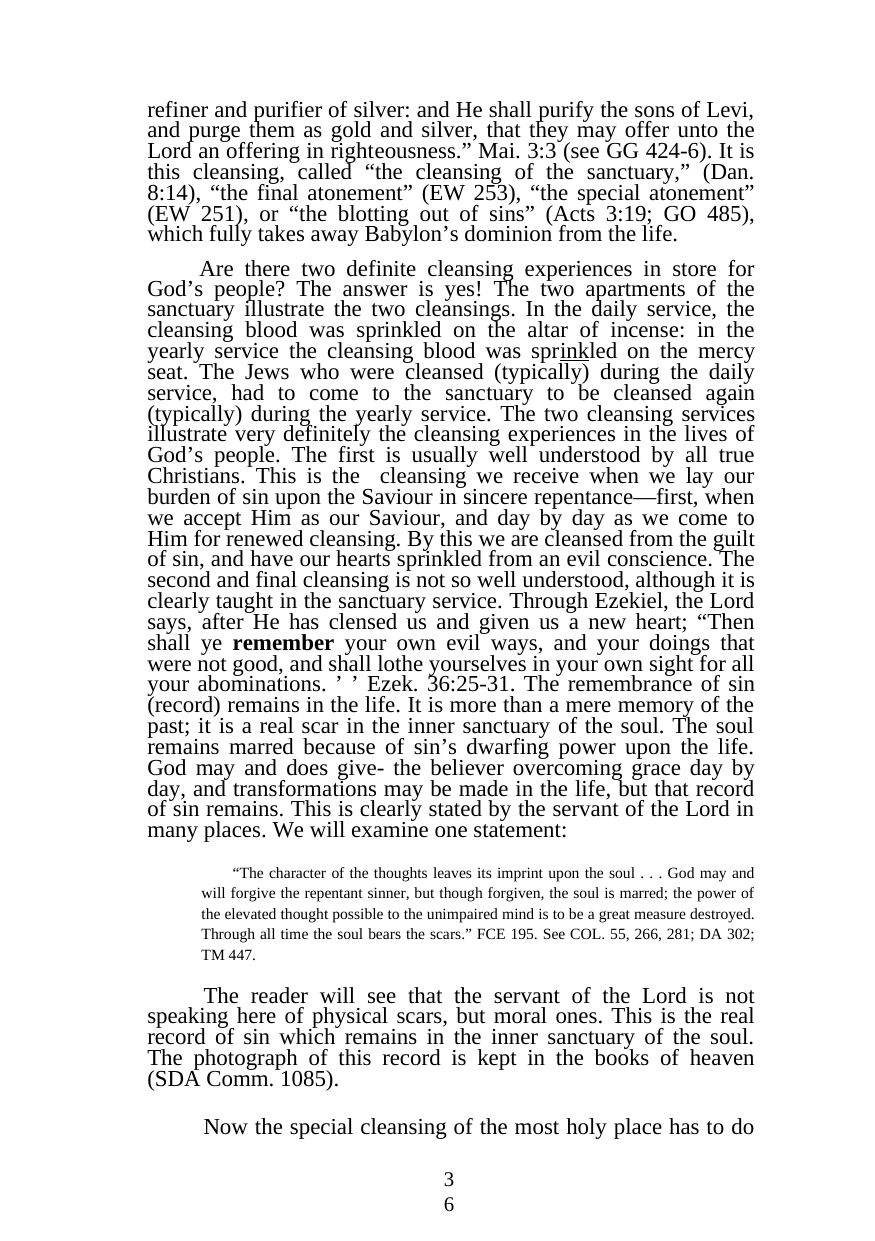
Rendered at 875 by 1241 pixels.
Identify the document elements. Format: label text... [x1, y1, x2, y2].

text Are there two definite cleansing experiences in store for God’s people? The answer is yes! The two apartments of the sanctuary illustrate the two cleansings. In the daily service, the cleansing blood was sprinkled on the altar of incense: in the yearly service the cleansing blood was sprinkled on the mercy seat. The Jews who were cleansed (typically) during the daily service, had to come to the sanctuary to be cleansed again (typically) during the yearly service. The two cleansing services illustrate very definitely the cleansing experiences in the lives of God’s people. The first is usually well understood by all true Christians. This is the cleansing we receive when we lay our burden of sin upon the Saviour in sincere repentance—first, when we accept Him as our Saviour, and day by day as we come to Him for renewed cleansing. By this we are cleansed from the guilt of sin, and have our hearts sprinkled from an evil conscience. The second and final cleansing is not so well understood, although it is clearly taught in the sanctuary service. Through Ezekiel, the Lord says, after He has clensed us and given us a new heart; “Then shall ye remember your own evil ways, and your doings that were not good, and shall lothe yourselves in your own sight for all your abominations. ’ ’ Ezek. 36:25-31. The remembrance of sin (record) remains in the life. It is more than a mere memory of the past; it is a real scar in the inner sanctuary of the soul. The soul remains marred because of sin’s dwarfing power upon the life. God may and does give- the believer overcoming grace day by day, and transformations may be made in the life, but that record of sin remains. This is clearly stated by the servant of the Lord in many places. We will examine one statement: [147, 259, 756, 843]
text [147, 101, 756, 247]
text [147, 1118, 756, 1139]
text “The character of the thoughts leaves its imprint upon the soul . . . God may and will forgive the repentant sinner, but though forgiven, the soul is marred; the power of the elevated thought possible to the unimpaired mind is to be a great measure destroyed. Through all time the soul bears the scars.” FCE 195. See COL. 55, 266, 281; DA 302; TM 447. [201, 863, 756, 963]
text The reader will see that the servant of the Lord is not speaking here of physical scars, but moral ones. This is the real record of sin which remains in the inner sanctuary of the soul. The photograph of this record is kept in the books of heaven (SDA Comm. 1085). [147, 987, 756, 1091]
